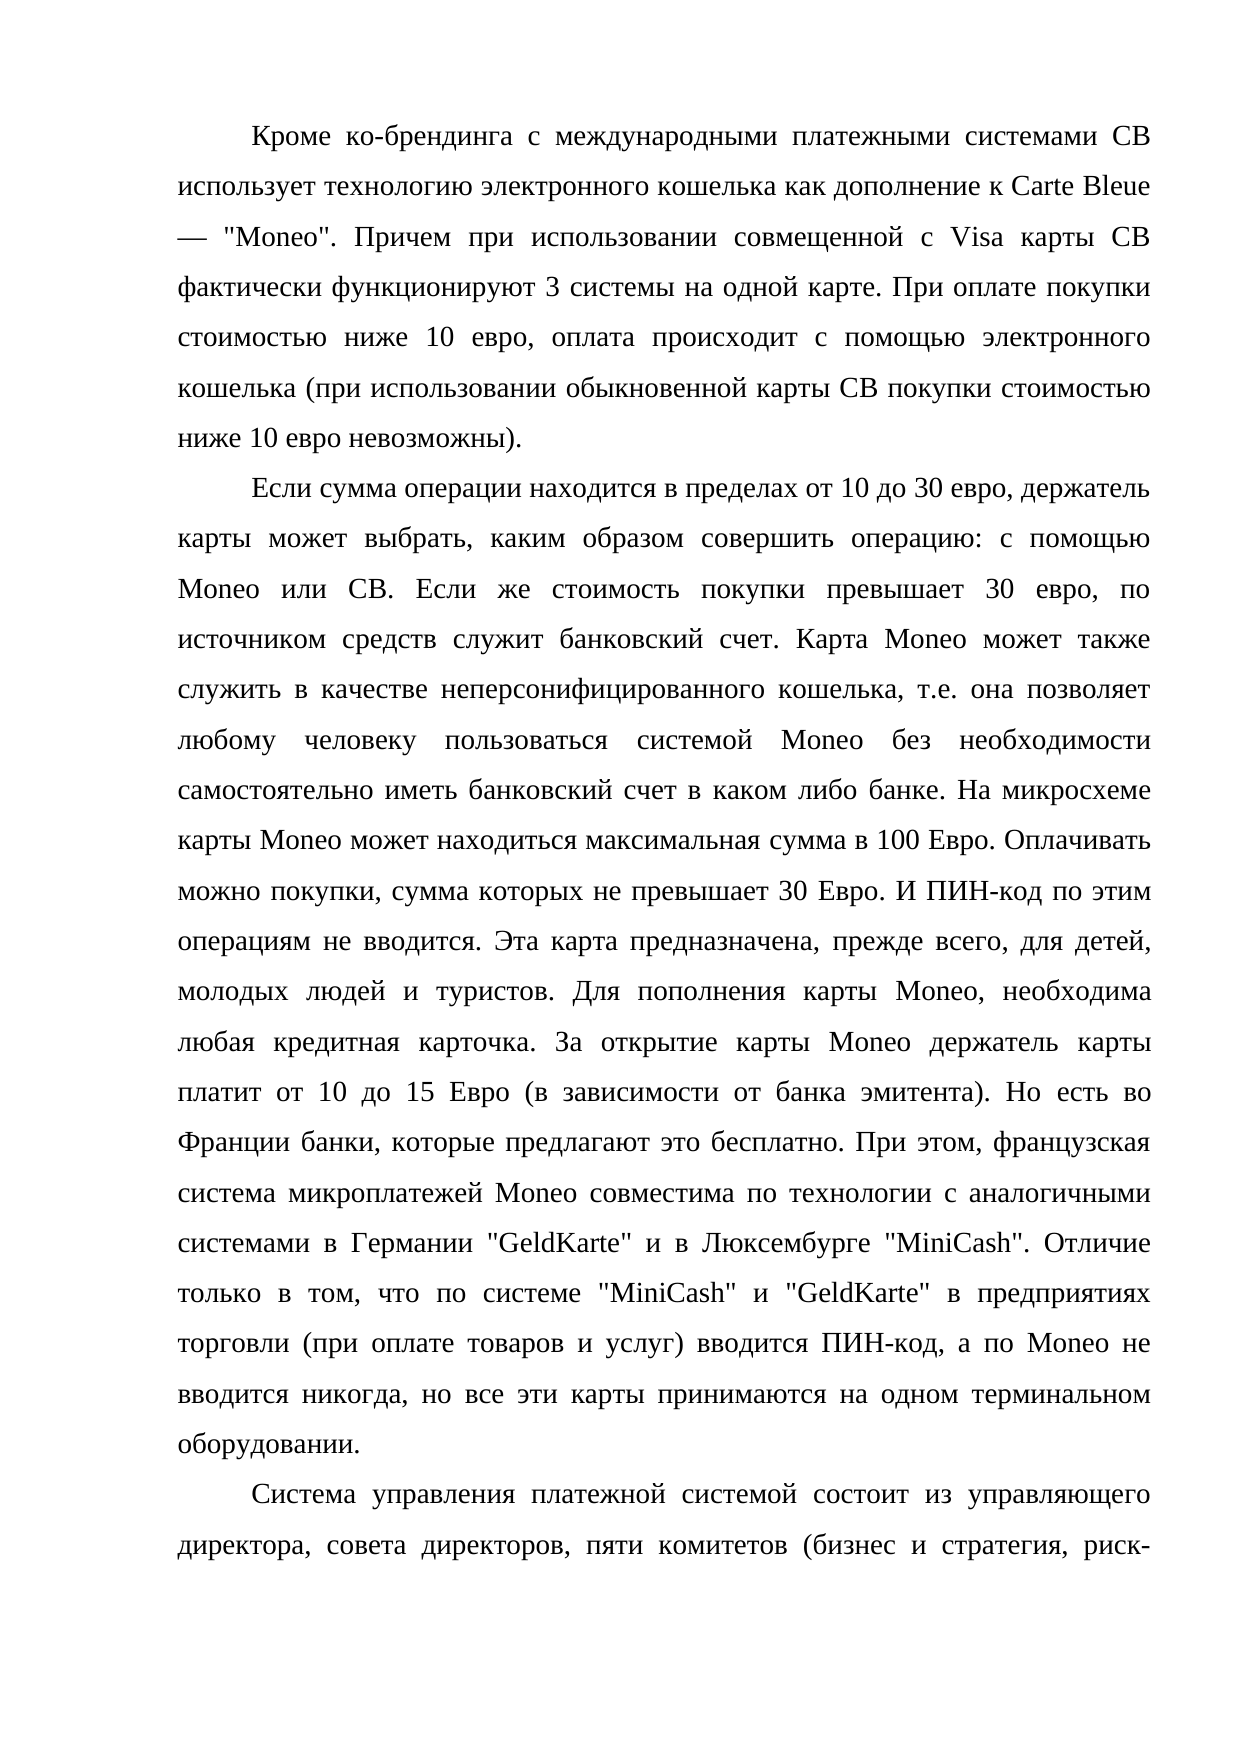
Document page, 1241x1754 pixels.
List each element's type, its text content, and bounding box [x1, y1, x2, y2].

text Кроме ко-брендинга с международными платежными системами СВ использует технологию электронного кошелька как дополнение к Carte Bleue — "Moneo". Причем при использовании совмещенной с Visa карты СВ фактически функционируют 3 системы на одной карте. При оплате покупки стоимостью ниже 10 евро, оплата происходит с помощью электронного кошелька (при использовании обыкновенной карты СВ покупки стоимостью ниже 10 евро невозможны). [177, 118, 1152, 453]
text Если сумма операции находится в пределах от 10 до 30 евро, держатель карты может выбрать, каким образом совершить операцию: с помощью Моnео или СВ. Если же стоимость покупки превышает 30 евро, по источником средств служит банковский счет. Карта Моnео может также служить в качестве неперсонифицированного кошелька, т.е. она позволяет любому человеку пользоваться системой Моnео без необходимости самостоятельно иметь банковский счет в каком либо банке. На микросхеме карты Моnео может находиться максимальная сумма в 100 Евро. Оплачивать можно покупки, сумма которых не превышает 30 Евро. И ПИН-код по этим операциям не вводится. Эта карта предназначена, прежде всего, для детей, молодых людей и туристов. Для пополнения карты Моnео, необходима любая кредитная карточка. За открытие карты Моnео держатель карты платит от 10 до 15 Евро (в зависимости от банка эмитента). Но есть во Франции банки, которые предлагают это бесплатно. При этом, французская система микроплатежей Моnео совместима по технологии с аналогичными системами в Германии "GeldKarte" и в Люксембурге "MiniCash". Отличие только в том, что по системе "MiniCash" и "GeldKarte" в предприятиях торговли (при оплате товаров и услуг) вводится ПИН-код, а по Моnео не вводится никогда, но все эти карты принимаются на одном терминальном оборудовании. [177, 470, 1152, 1460]
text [177, 1477, 1152, 1560]
